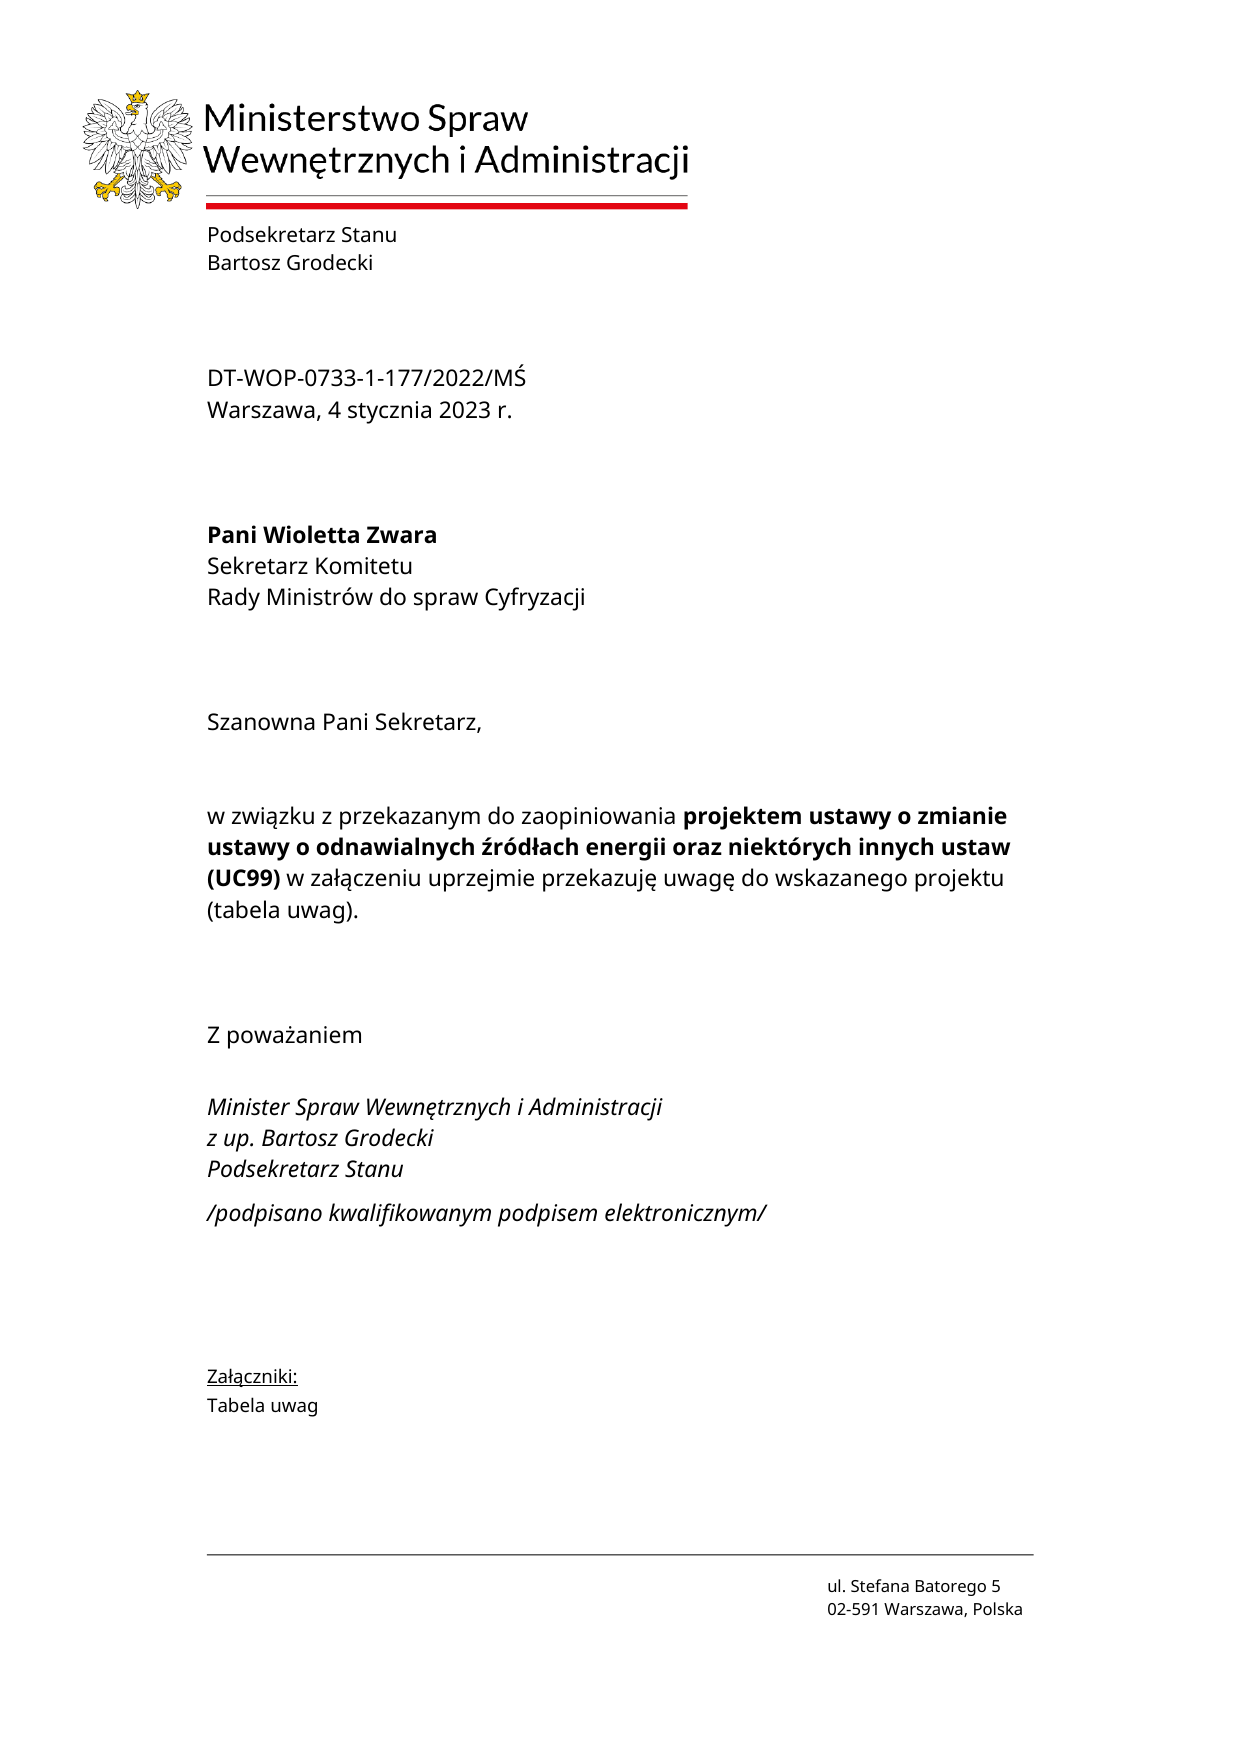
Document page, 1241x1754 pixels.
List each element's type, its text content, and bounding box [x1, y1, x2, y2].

picture [73, 80, 696, 216]
text Sekretarz Komitetu [207, 550, 1033, 581]
text Warszawa, 4 stycznia 2023 r. [207, 393, 1033, 425]
text Bartosz Grodecki [207, 248, 1033, 277]
text /podpisano kwalifikowanym podpisem elektronicznym/ [207, 1197, 1033, 1228]
text Szanowna Pani Sekretarz, [207, 706, 1033, 737]
text Z poważaniem [207, 1018, 1033, 1050]
text Minister Spraw Wewnętrznych i Administracji z up. Bartosz Grodecki Podsekretarz Stanu [207, 1091, 1033, 1184]
text Rady Ministrów do spraw Cyfryzacji [207, 581, 1033, 612]
text w związku z przekazanym do zaopiniowania projektem ustawy o zmianie ustawy o odnawialnych źródłach energii oraz niektórych innych ustaw (UC99) w załączeniu uprzejmie przekazuję uwagę do wskazanego projektu (tabela uwag). [207, 800, 1033, 925]
text Podsekretarz Stanu [207, 220, 1033, 248]
text DT-WOP-0733-1-177/2022/MŚ [207, 362, 1033, 393]
text Pani Wioletta Zwara [207, 518, 1033, 550]
text Załączniki: [207, 1363, 1033, 1388]
text Tabela uwag [207, 1392, 1033, 1418]
